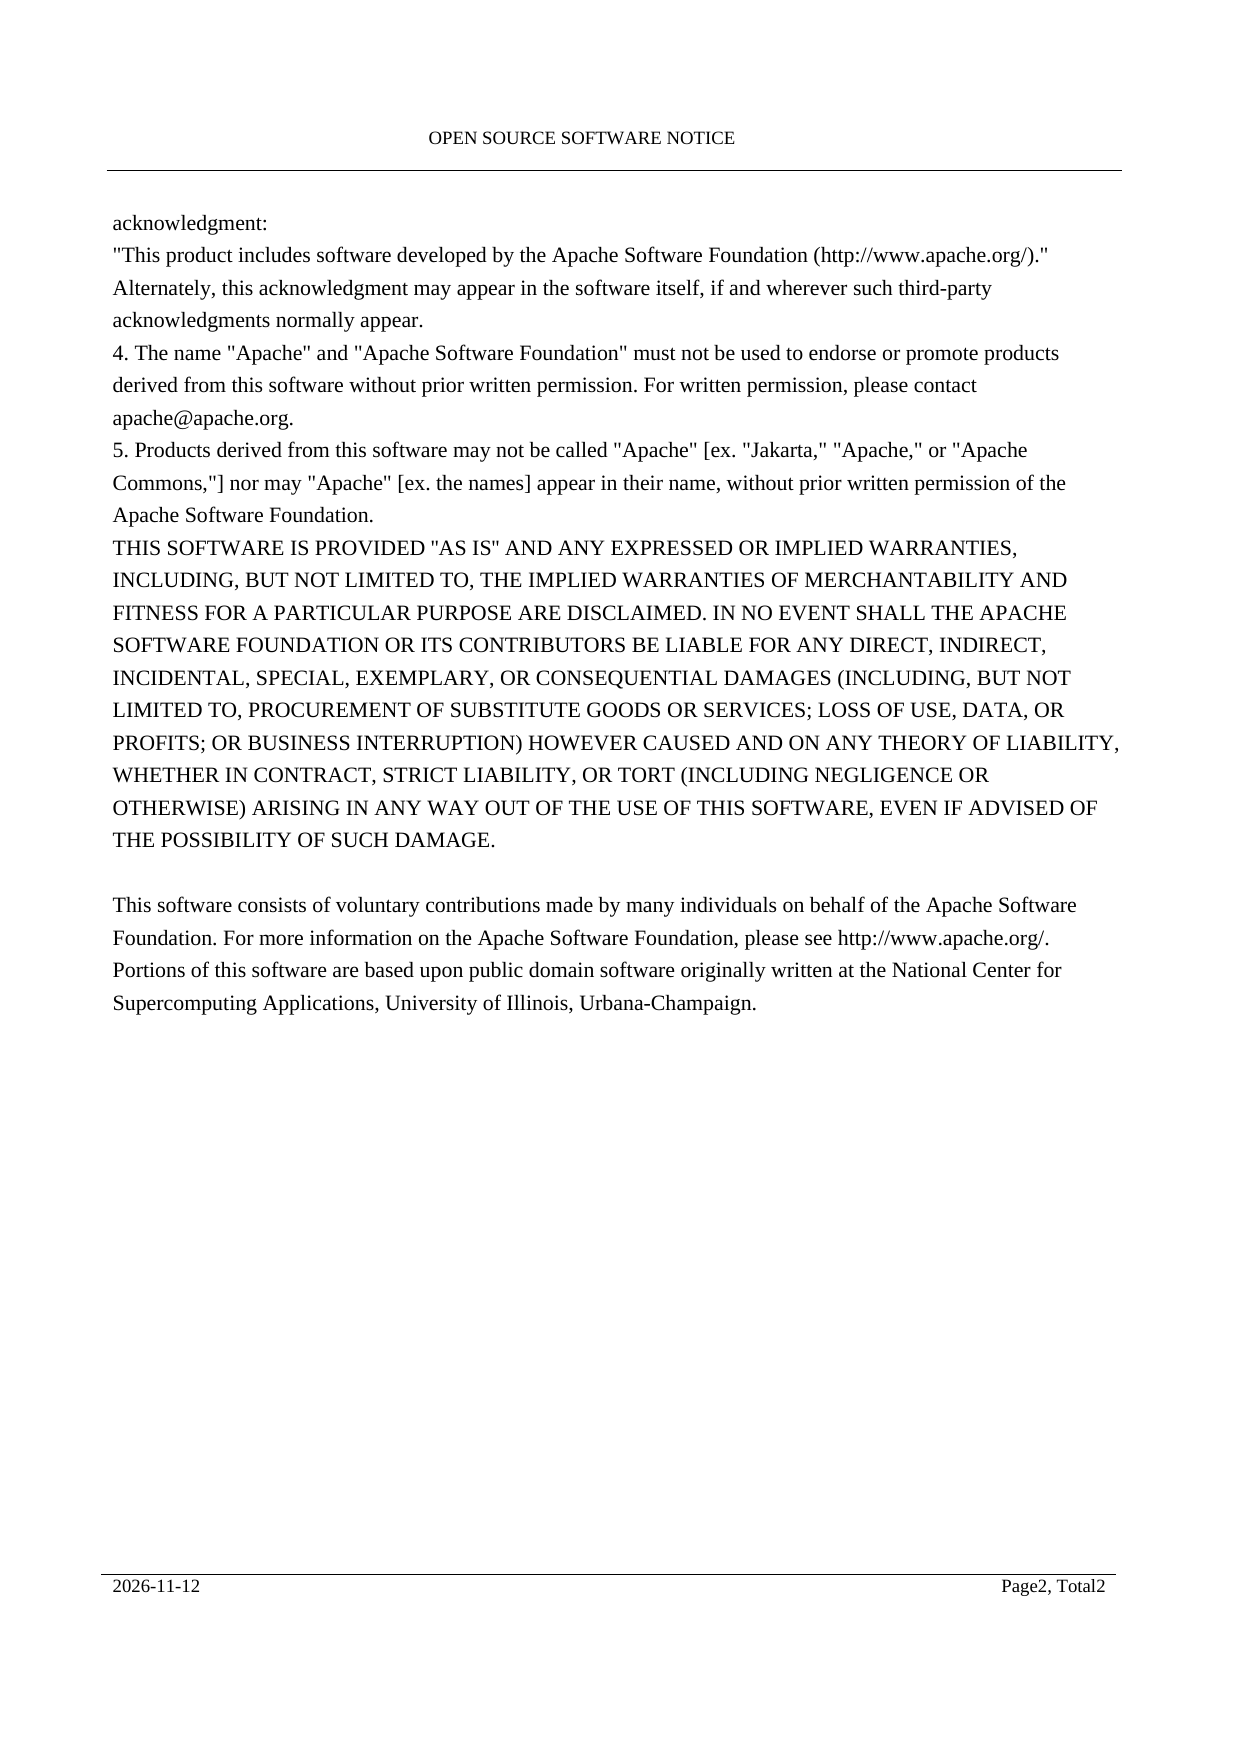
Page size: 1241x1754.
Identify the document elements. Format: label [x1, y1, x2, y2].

text [112, 206, 1128, 1019]
